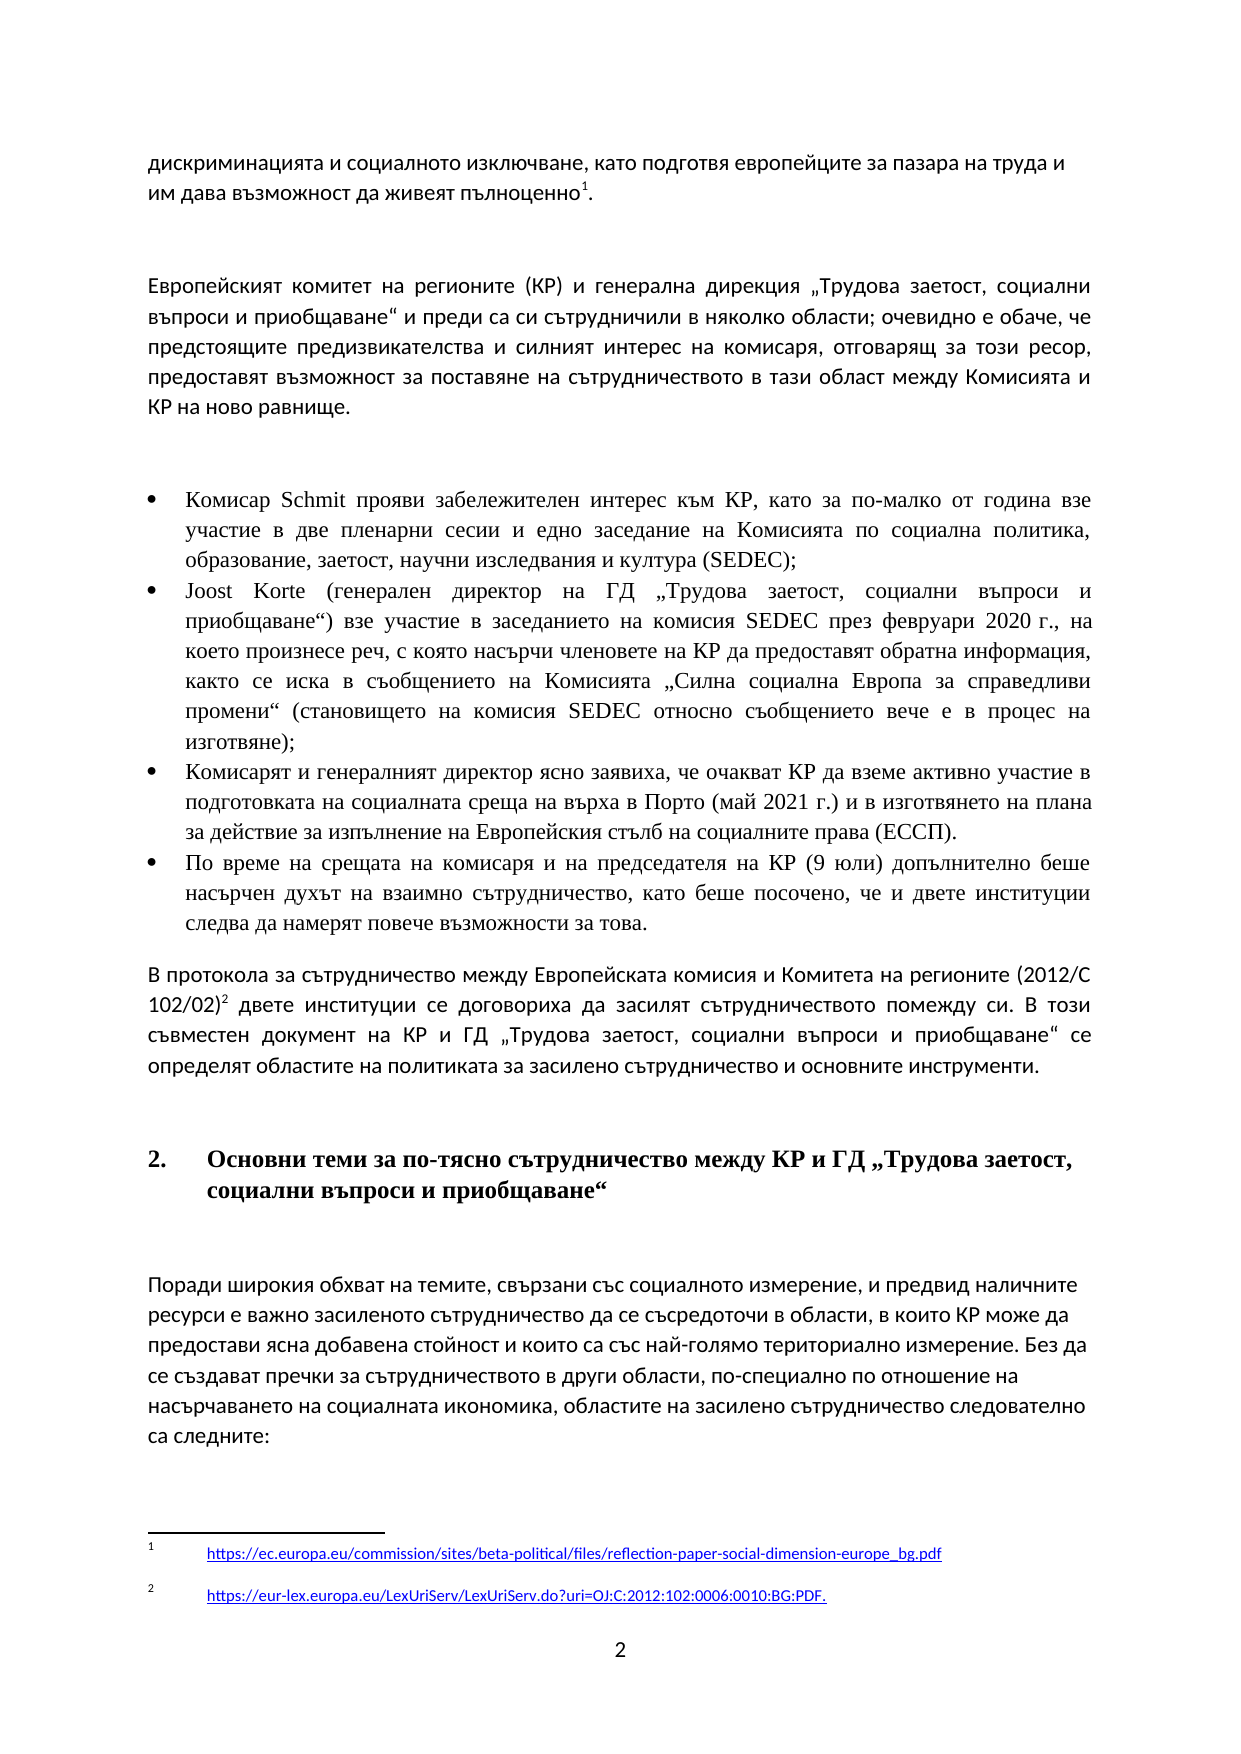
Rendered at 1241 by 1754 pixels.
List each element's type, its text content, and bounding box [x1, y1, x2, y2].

list Комисар Schmit прояви забележителен интерес към КР, като за по-малко от година взе участие в две пленарни сесии и едно заседание на Комисията по социална политика, образование, заетост, научни изследвания и култура (SEDEC); [148, 486, 1093, 573]
subtitle Основни теми за по-тясно сътрудничество между КР и ГД „Трудова заетост, социални въпроси и приобщаване“ [148, 1144, 1093, 1204]
text В протокола за сътрудничество между Европейската комисия и Комитета на регионите (2012/C 102/02) двете институции се договориха да засилят сътрудничеството помежду си. В този съвместен документ на КР и ГД „Трудова заетост, социални въпроси и приобщаване“ се определят областите на политиката за засилено сътрудничество и основните инструменти. [148, 960, 1093, 1079]
text Поради широкия обхват на темите, свързани със социалното измерение, и предвид наличните ресурси е важно засиленото сътрудничество да се съсредоточи в области, в които КР може да предостави ясна добавена стойност и които са със най-голямо териториално измерение. Без да се създават пречки за сътрудничеството в други области, по-специално по отношение на насърчаването на социалната икономика, областите на засилено сътрудничество следователно са следните: [148, 1270, 1093, 1449]
text Още отпреди кризата с COVID-19 е ясно, че „социална Европа“ е от решаващо значение за приноса на ЕС за демократични, многообразни в културно отношение, сплотени и проспериращи общества. Тя означава икономически и социален напредък, борба с дискриминацията и социалното изключване, като подготвя европейците за пазара на труда и им дава възможност да живеят пълноценно. [148, 148, 1093, 206]
list Комисарят и генералният директор ясно заявиха, че очакват КР да вземе активно участие в подготовката на социалната среща на върха в Порто (май 2021 г.) и в изготвянето на плана за действие за изпълнение на Европейския стълб на социалните права (ЕССП). [148, 758, 1093, 845]
text Европейският комитет на регионите (КР) и генерална дирекция „Трудова заетост, социални въпроси и приобщаване“ и преди са си сътрудничили в няколко области; очевидно е обаче, че предстоящите предизвикателства и силният интерес на комисаря, отговарящ за този ресор, предоставят възможност за поставяне на сътрудничеството в тази област между Комисията и КР на ново равнище. [148, 272, 1093, 420]
list Joost Korte (генерален директор на ГД „Трудова заетост, социални въпроси и приобщаване“) взе участие в заседанието на комисия SEDEC през февруари 2020 г., на което произнесе реч, с която насърчи членовете на КР да предоставят обратна информация, както се иска в съобщението на Комисията „Силна социална Европа за справедливи промени“ (становището на комисия SEDEC относно съобщението вече е в процес на изготвяне); [148, 577, 1093, 754]
list По време на срещата на комисаря и на председателя на КР (9 юли) допълнително беше насърчен духът на взаимно сътрудничество, като беше посочено, че и двете институции следва да намерят повече възможности за това. [148, 849, 1093, 935]
